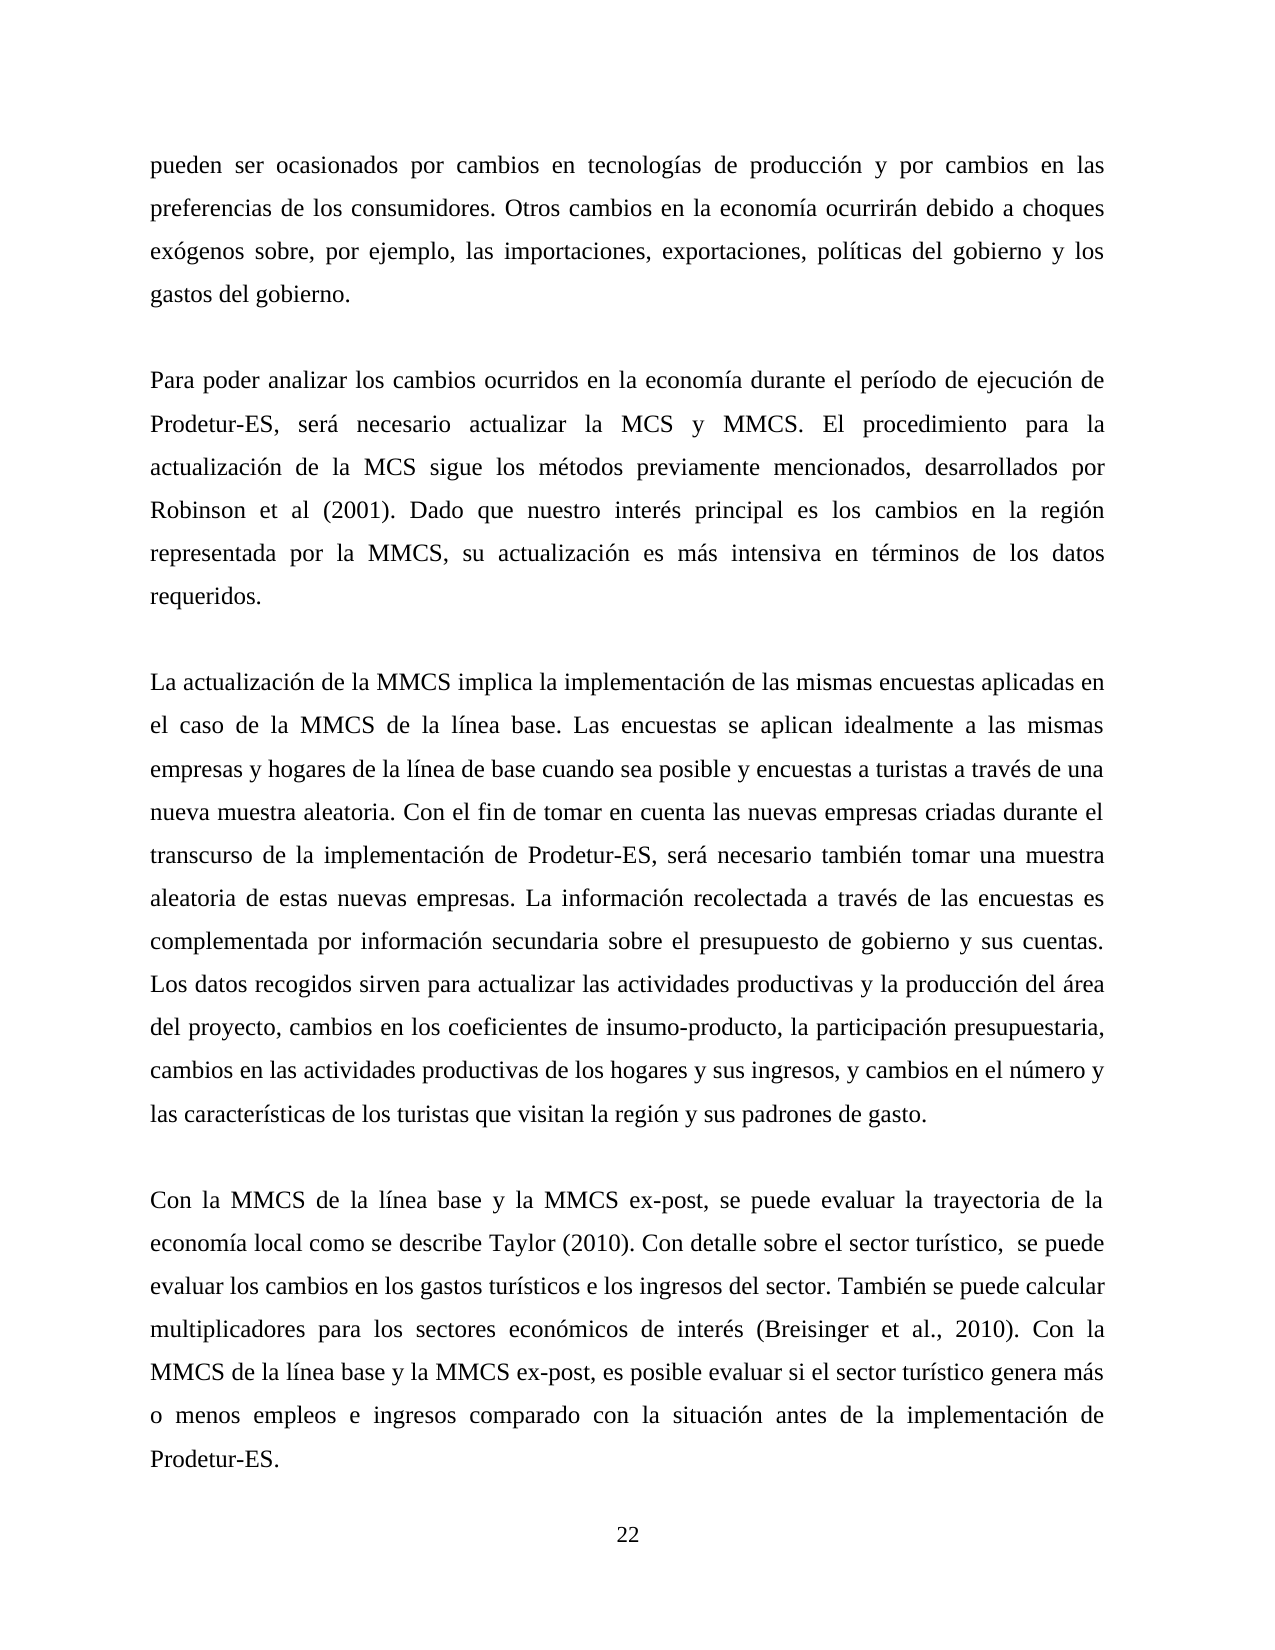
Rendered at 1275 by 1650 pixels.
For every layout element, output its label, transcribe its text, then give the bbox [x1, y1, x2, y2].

list Para poder analizar los cambios ocurridos en la economía durante el período de ejecución de Prodetur-ES, será necesario actualizar la MCS y MMCS. El procedimiento para la actualización de la MCS sigue los métodos previamente mencionados, desarrollados por Robinson et al (2001). Dado que nuestro interés principal es los cambios en la región representada por la MMCS, su actualización es más intensiva en términos de los datos requeridos. [150, 366, 1106, 610]
list Con la MMCS de la línea base y la MMCS ex-post, se puede evaluar la trayectoria de la economía local como se describe Taylor (2010). Con detalle sobre el sector turístico, se puede evaluar los cambios en los gastos turísticos e los ingresos del sector. También se puede calcular multiplicadores para los sectores económicos de interés (Breisinger et al., 2010). Con la MMCS de la línea base y la MMCS ex-post, es posible evaluar si el sector turístico genera más o menos empleos e ingresos comparado con la situación antes de la implementación de Prodetur-ES. [150, 1185, 1106, 1472]
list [150, 150, 1106, 308]
list La actualización de la MMCS implica la implementación de las mismas encuestas aplicadas en el caso de la MMCS de la línea base. Las encuestas se aplican idealmente a las mismas empresas y hogares de la línea de base cuando sea posible y encuestas a turistas a través de una nueva muestra aleatoria. Con el fin de tomar en cuenta las nuevas empresas criadas durante el transcurso de la implementación de Prodetur-ES, será necesario también tomar una muestra aleatoria de estas nuevas empresas. La información recolectada a través de las encuestas es complementada por información secundaria sobre el presupuesto de gobierno y sus cuentas. Los datos recogidos sirven para actualizar las actividades productivas y la producción del área del proyecto, cambios en los coeficientes de insumo-producto, la participación presupuestaria, cambios en las actividades productivas de los hogares y sus ingresos, y cambios en el número y las características de los turistas que visitan la región y sus padrones de gasto. [150, 667, 1106, 1127]
